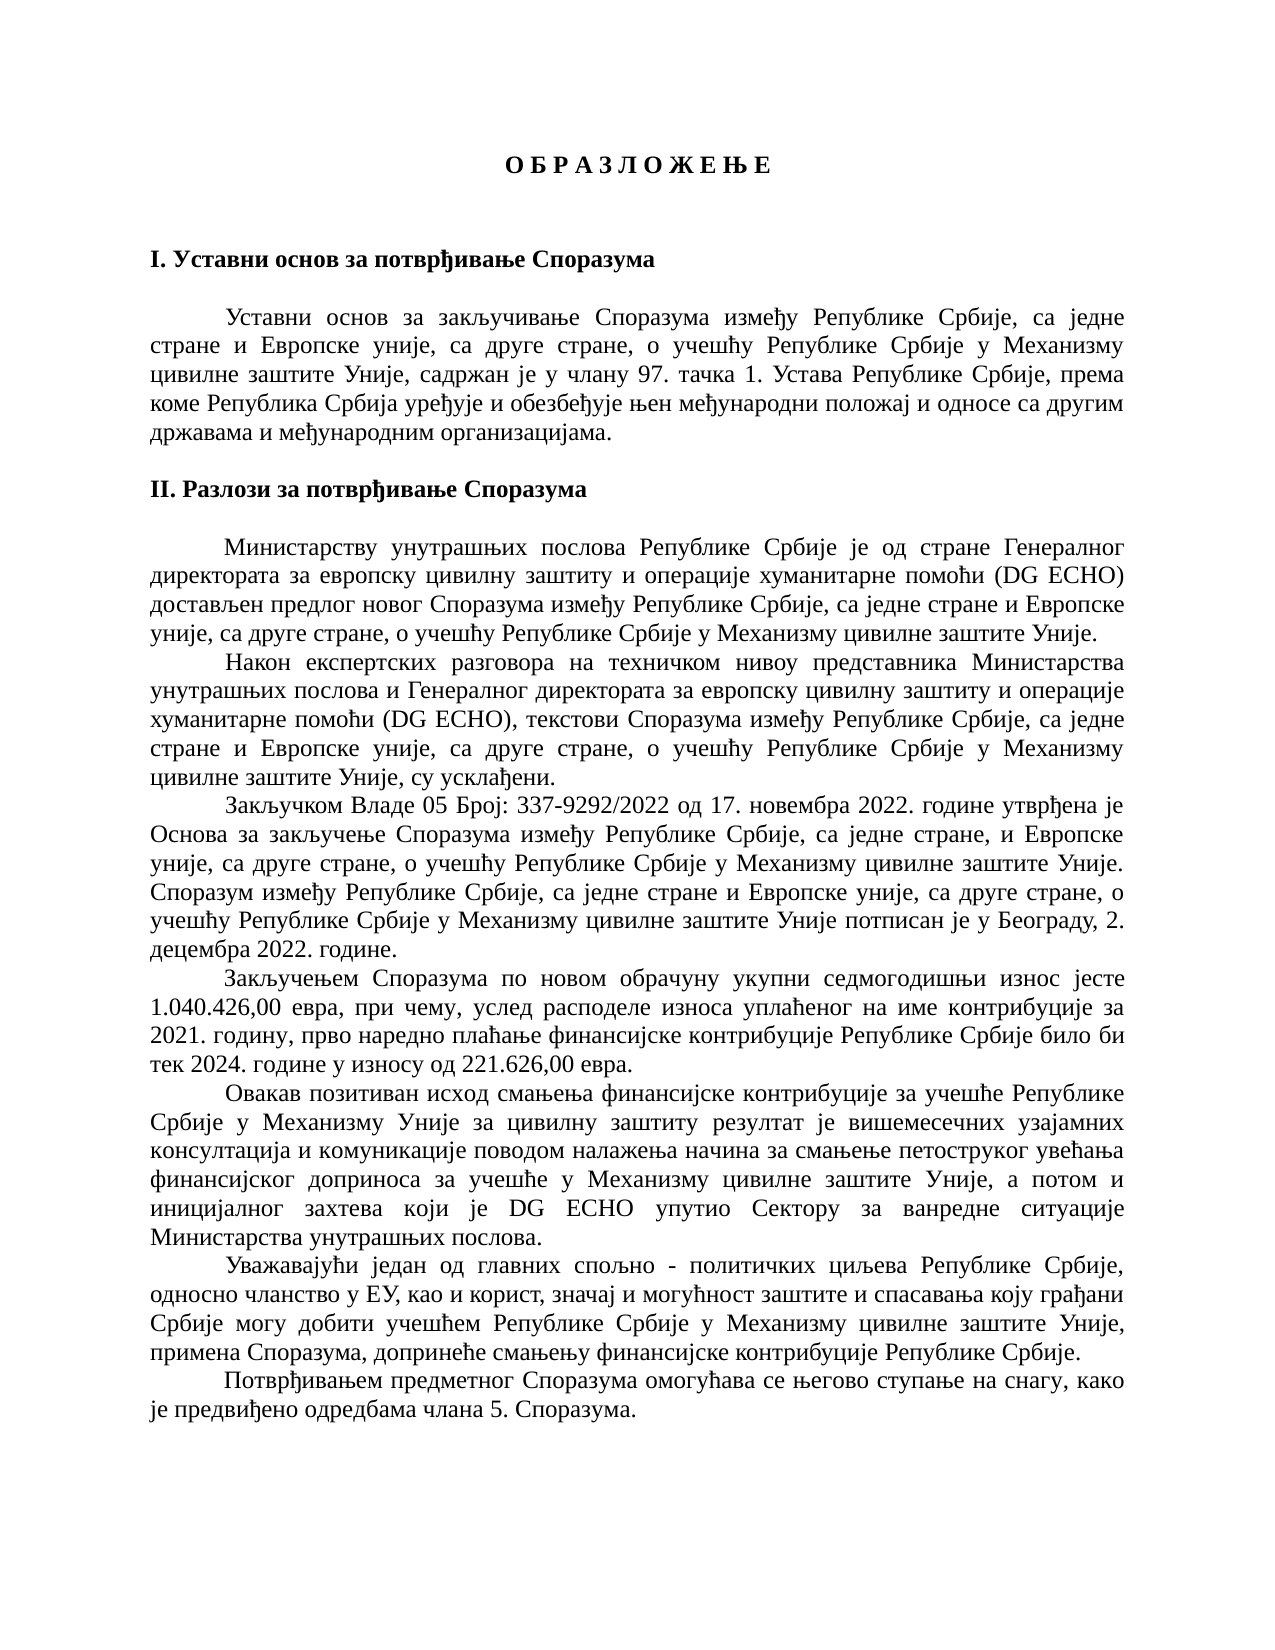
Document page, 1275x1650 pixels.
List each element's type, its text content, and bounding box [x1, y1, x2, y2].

text Закључком Владе 05 Број: 337-9292/2022 од 17. новембра 2022. године утврђена је Основа за закључење Споразума између Републике Србије, са једне стране, и Европске уније, са друге стране, о учешћу Републике Србије у Механизму цивилне заштите Уније. Споразум између Републике Србије, са једне стране и Европске уније, са друге стране, о учешћу Републике Србије у Механизму цивилне заштите Уније потписан је у Београду, 2. децембра 2022. године. [150, 790, 1125, 963]
text О Б Р А З Л О Ж Е Њ Е [150, 150, 1125, 179]
text Уважавајући један од главних спољно - политичких циљева Републике Србије, односно чланство у ЕУ, као и корист, значај и могућност заштите и спасавања коју грађани Србије могу добити учешћем Републике Србије у Механизму цивилне заштите Уније, примена Споразума, допринеће смањењу финансијске контрибуције Републике Србије. [150, 1250, 1125, 1365]
text Закључењем Споразума по новом обрачуну укупни седмогодишњи износ јесте 1.040.426,00 евра, при чему, услед расподеле износа уплаћеног на име контрибуције за 2021. годину, прво наредно плаћање финансијске контрибуције Републике Србије било би тек 2024. године у износу од 221.626,00 евра. [150, 963, 1125, 1078]
text I. Уставни основ за потврђивање Споразума [150, 244, 1125, 273]
text Након експертских разговора на техничком нивоу представника Министарства унутрашњих послова и Генералног директората за европску цивилну заштиту и операције хуманитарне помоћи (DG ECHO), текстови Споразума између Републике Србије, са једне стране и Европске уније, са друге стране, о учешћу Републике Србије у Механизму цивилне заштите Уније, су усклађени. [150, 647, 1125, 790]
text Министарству унутрашњих послова Републике Србије је од стране Генералног директората за европску цивилну заштиту и операције хуманитарне помоћи (DG ECHO) достављен предлог новог Споразума између Републике Србије, са једне стране и Европске уније, са друге стране, о учешћу Републике Србије у Механизму цивилне заштите Уније. [150, 532, 1125, 647]
text Уставни основ за закључивање Споразума између Републике Србије, са једне стране и Европске уније, са друге стране, о учешћу Републике Србије у Механизму цивилне заштите Уније, садржан је у члану 97. тачка 1. Устава Републике Србије, према коме Република Србија уређује и обезбеђује њен међународни положај и односе са другим државама и међународним организацијама. [150, 302, 1125, 445]
text II. Разлози за пoтврђивање Споразума [150, 474, 1125, 503]
text Потврђивањем предметног Споразума омогућава се његово ступање на снагу, како је предвиђено одредбама члана 5. Споразума. [150, 1365, 1125, 1423]
text Овакав позитиван исход смањења финансијске контрибуције за учешће Републике Србије у Механизму Уније за цивилну заштиту резултат је вишемесечних узајамних консултација и комуникације поводом налажења начина за смањење петоструког увећања финансијског доприноса за учешће у Механизму цивилне заштите Уније, а потом и иницијалног захтева који је DG ECHO упутио Сектору за ванредне ситуације Министарства унутрашњих послова. [150, 1078, 1125, 1250]
